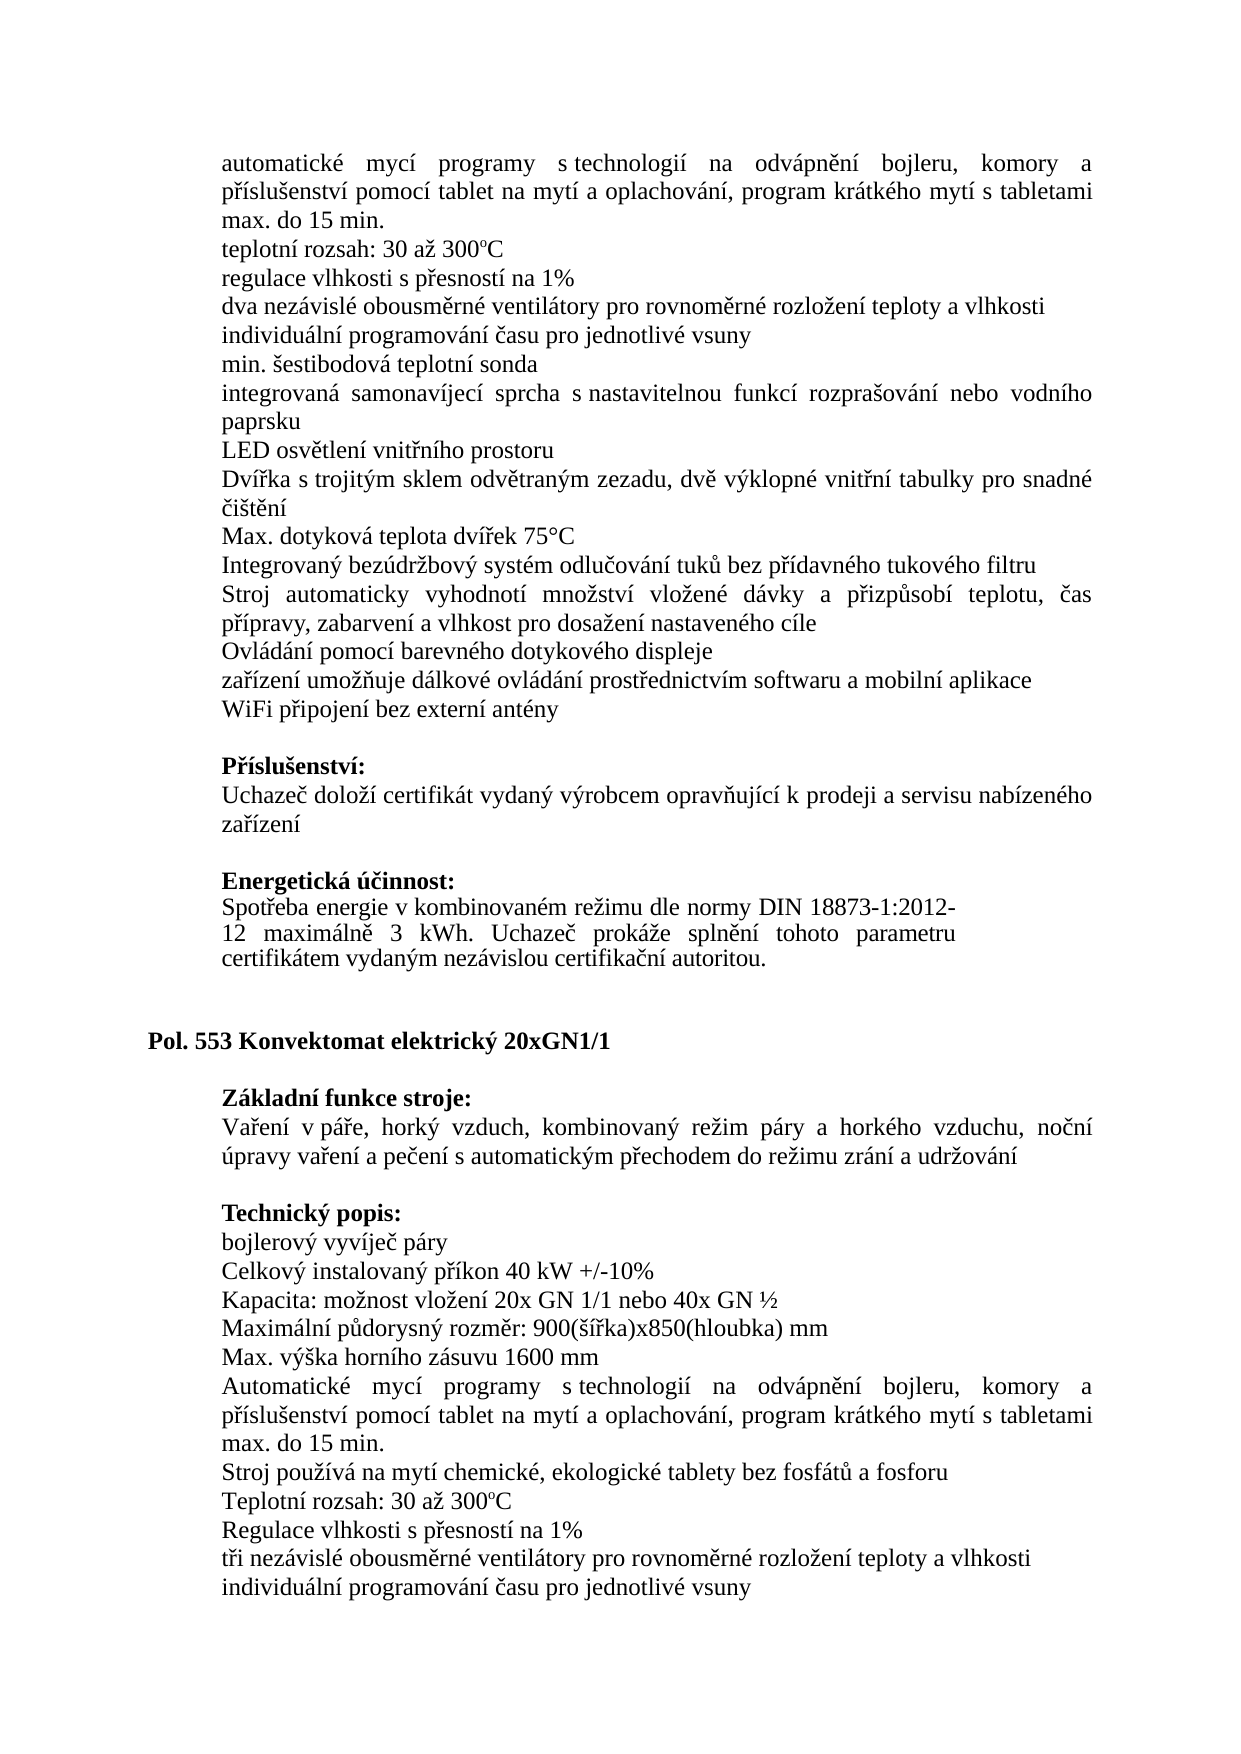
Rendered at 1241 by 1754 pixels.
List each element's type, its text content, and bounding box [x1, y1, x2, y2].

text Dvířka s trojitým sklem odvětraným zezadu, dvě výklopné vnitřní tabulky pro snadné čištění [221, 464, 1093, 521]
text Spotřeba energie v kombinovaném režimu dle normy DIN 18873-1:2012-12 maximálně 3 kWh. Uchazeč prokáže splnění tohoto parametru certifikátem vydaným nezávislou certifikační autoritou. [221, 895, 956, 972]
text Kapacita: možnost vložení 20x GN 1/1 nebo 40x GN ½ [221, 1285, 1093, 1313]
text individuální programování času pro jednotlivé vsuny [221, 320, 1093, 349]
text Základní funkce stroje: [221, 1083, 1093, 1112]
text zařízení umožňuje dálkové ovládání prostřednictvím softwaru a mobilní aplikace [221, 665, 1093, 694]
text individuální programování času pro jednotlivé vsuny [221, 1572, 1093, 1601]
text Pol. 553 Konvektomat elektrický 20xGN1/1 [148, 1026, 1093, 1055]
text Regulace vlhkosti s přesností na 1% [221, 1515, 1093, 1543]
text Max. výška horního zásuvu 1600 mm [221, 1342, 1093, 1371]
text Vaření v páře, horký vzduch, kombinovaný režim páry a horkého vzduchu, noční úpravy vaření a pečení s automatickým přechodem do režimu zrání a udržování [221, 1112, 1093, 1170]
text Technický popis: [221, 1198, 1093, 1227]
text Příslušenství: [221, 751, 1093, 780]
text Maximální půdorysný rozměr: 900(šířka)x850(hloubka) mm [221, 1313, 1093, 1342]
text LED osvětlení vnitřního prostoru [221, 435, 1093, 464]
text teplotní rozsah: 30 až 300oC [221, 234, 1093, 263]
text automatické mycí programy s technologií na odvápnění bojleru, komory a příslušenství pomocí tablet na mytí a oplachování, program krátkého mytí s tabletami max. do 15 min. [221, 148, 1093, 234]
text regulace vlhkosti s přesností na 1% [221, 263, 1093, 291]
text WiFi připojení bez externí antény [221, 694, 1093, 723]
text Energetická účinnost: [221, 866, 1093, 895]
text bojlerový vyvíječ páry [221, 1227, 1093, 1256]
text Celkový instalovaný příkon 40 kW +/-10% [221, 1256, 1093, 1285]
text Teplotní rozsah: 30 až 300oC [221, 1486, 1093, 1515]
text Ovládání pomocí barevného dotykového displeje [221, 636, 1093, 665]
text Max. dotyková teplota dvířek 75°C [221, 521, 1093, 550]
text dva nezávislé obousměrné ventilátory pro rovnoměrné rozložení teploty a vlhkosti [221, 291, 1093, 320]
text Stroj používá na mytí chemické, ekologické tablety bez fosfátů a fosforu [221, 1457, 1093, 1486]
text tři nezávislé obousměrné ventilátory pro rovnoměrné rozložení teploty a vlhkosti [221, 1543, 1093, 1572]
text Automatické mycí programy s technologií na odvápnění bojleru, komory a příslušenství pomocí tablet na mytí a oplachování, program krátkého mytí s tabletami max. do 15 min. [221, 1371, 1093, 1457]
text Stroj automaticky vyhodnotí množství vložené dávky a přizpůsobí teplotu, čas přípravy, zabarvení a vlhkost pro dosažení nastaveného cíle [221, 579, 1093, 636]
text Uchazeč doloží certifikát vydaný výrobcem opravňující k prodeji a servisu nabízeného zařízení [221, 780, 1093, 838]
text Integrovaný bezúdržbový systém odlučování tuků bez přídavného tukového filtru [221, 550, 1093, 579]
text min. šestibodová teplotní sonda [221, 349, 1093, 378]
text integrovaná samonavíjecí sprcha s nastavitelnou funkcí rozprašování nebo vodního paprsku [221, 378, 1093, 435]
